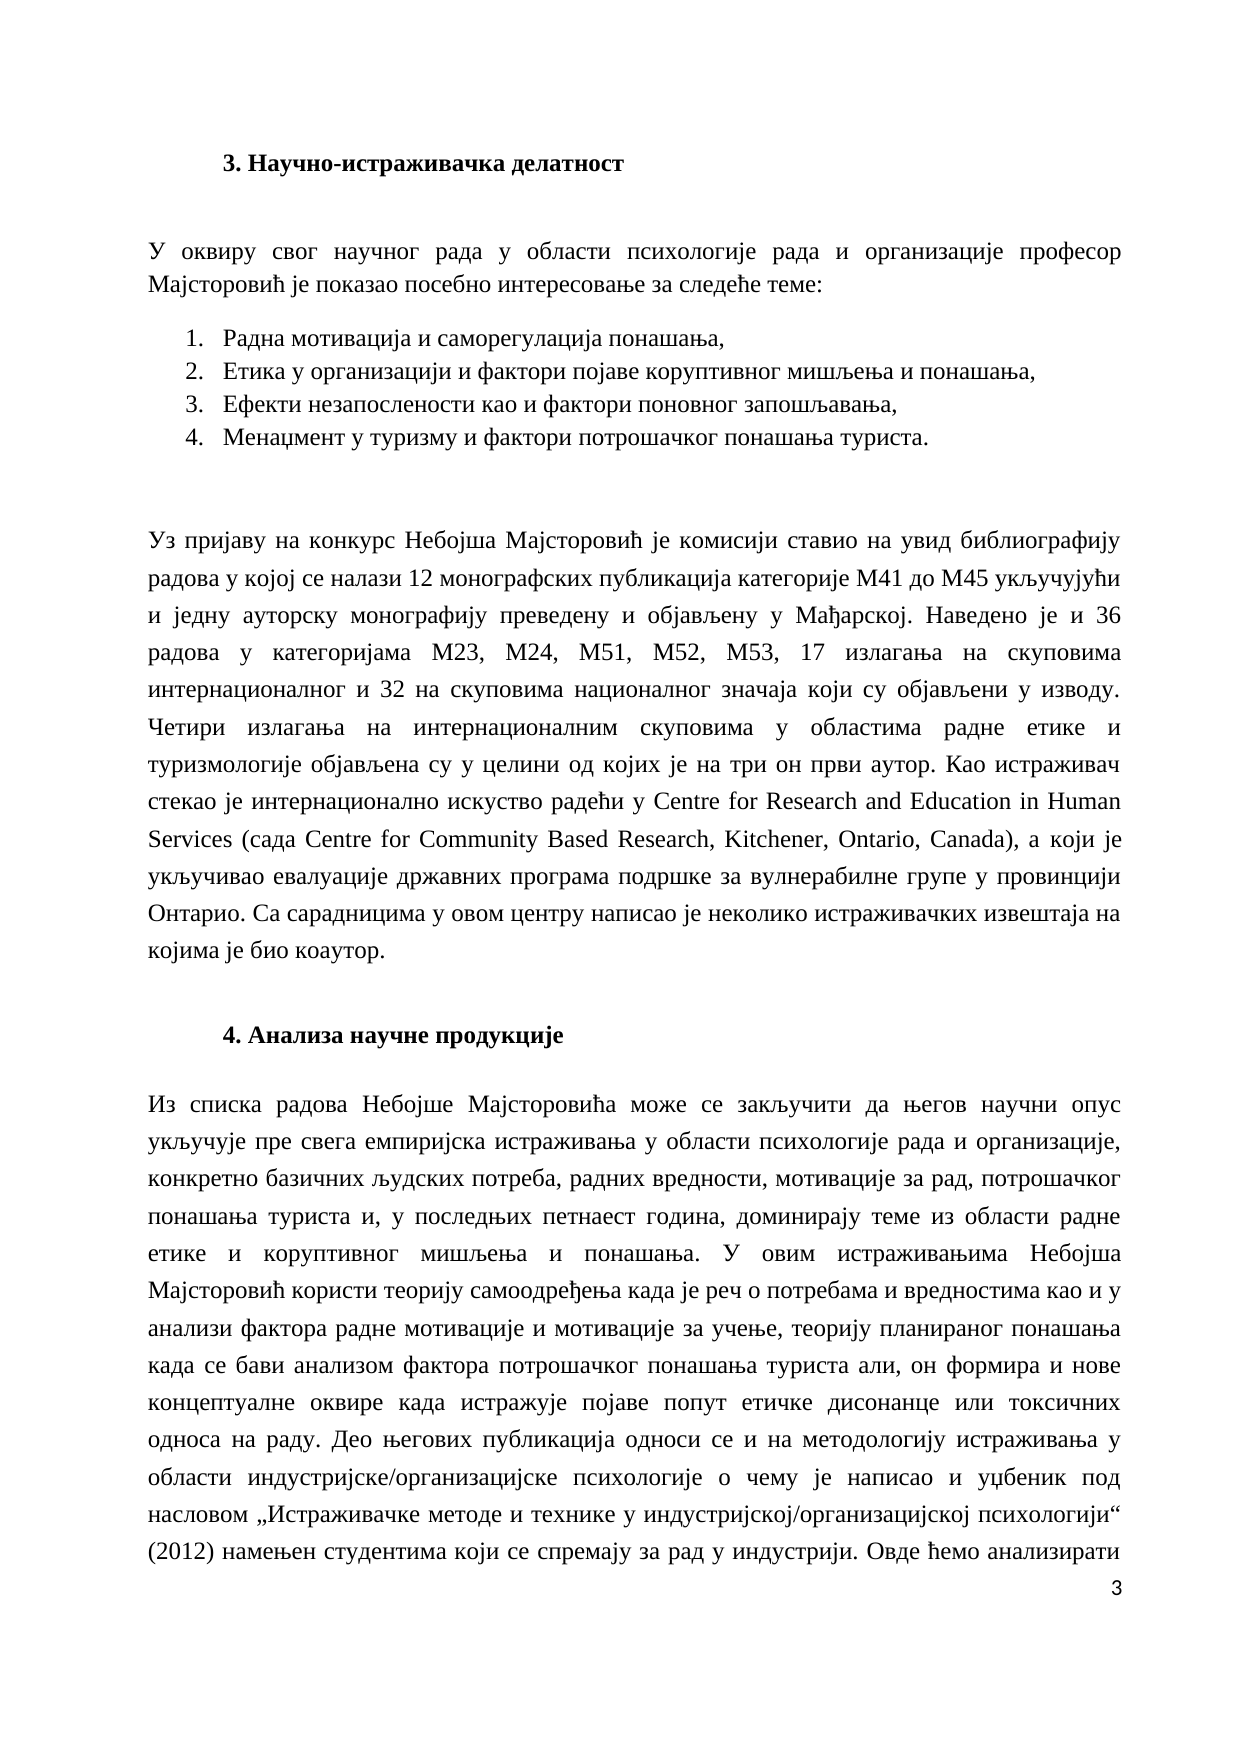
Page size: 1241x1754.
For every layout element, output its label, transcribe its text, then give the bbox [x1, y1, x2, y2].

list Етика у организацији и фактори појаве коруптивног мишљења и понашања, [185, 356, 1122, 385]
list Менаџмент у туризму и фактори потрошачког понашања туриста. [185, 422, 1122, 451]
list Радна мотивација и саморегулација понашања, [185, 323, 1122, 352]
text 4. Анализа научне продукције [148, 1020, 1122, 1049]
text У оквиру свог научног рада у области психологије рада и организације професор Мајсторовић је показао посебно интересовање за следеће теме: [148, 236, 1122, 298]
list Ефекти незапослености као и фактори поновног запошљавања, [185, 389, 1122, 418]
text Уз пријаву на конкурс Небојша Мајсторовић је комисији ставио на увид библиографију радова у којој се налази 12 монографских публикација категорије М41 до М45 укључујући и једну ауторску монографију преведену и објављену у Мађарској. Наведено је и 36 радова у категоријама M23, M24, M51, М52, М53, 17 излагања на скуповима интернационалног и 32 на скуповима националног значаја који су објављени у изводу. Четири излагања на интернационалним скуповима у областима радне етике и туризмологије објављена су у целини од којих је на три он први аутор. Као истраживач стекао је интернационално искуство радећи у Centre for Research and Education in Human Services (сада Centre for Community Based Research, Kitchener, Ontario, Canada), а који је укључивао евалуације државних програма подршке за вулнерабилне групе у провинцији Онтарио. Са сарадницима у овом центру написао је неколико истраживачких извештаја на којима је био коаутор. [148, 525, 1122, 964]
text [148, 1089, 1122, 1565]
text 3. Научно-истраживачка делатност [148, 148, 1122, 176]
